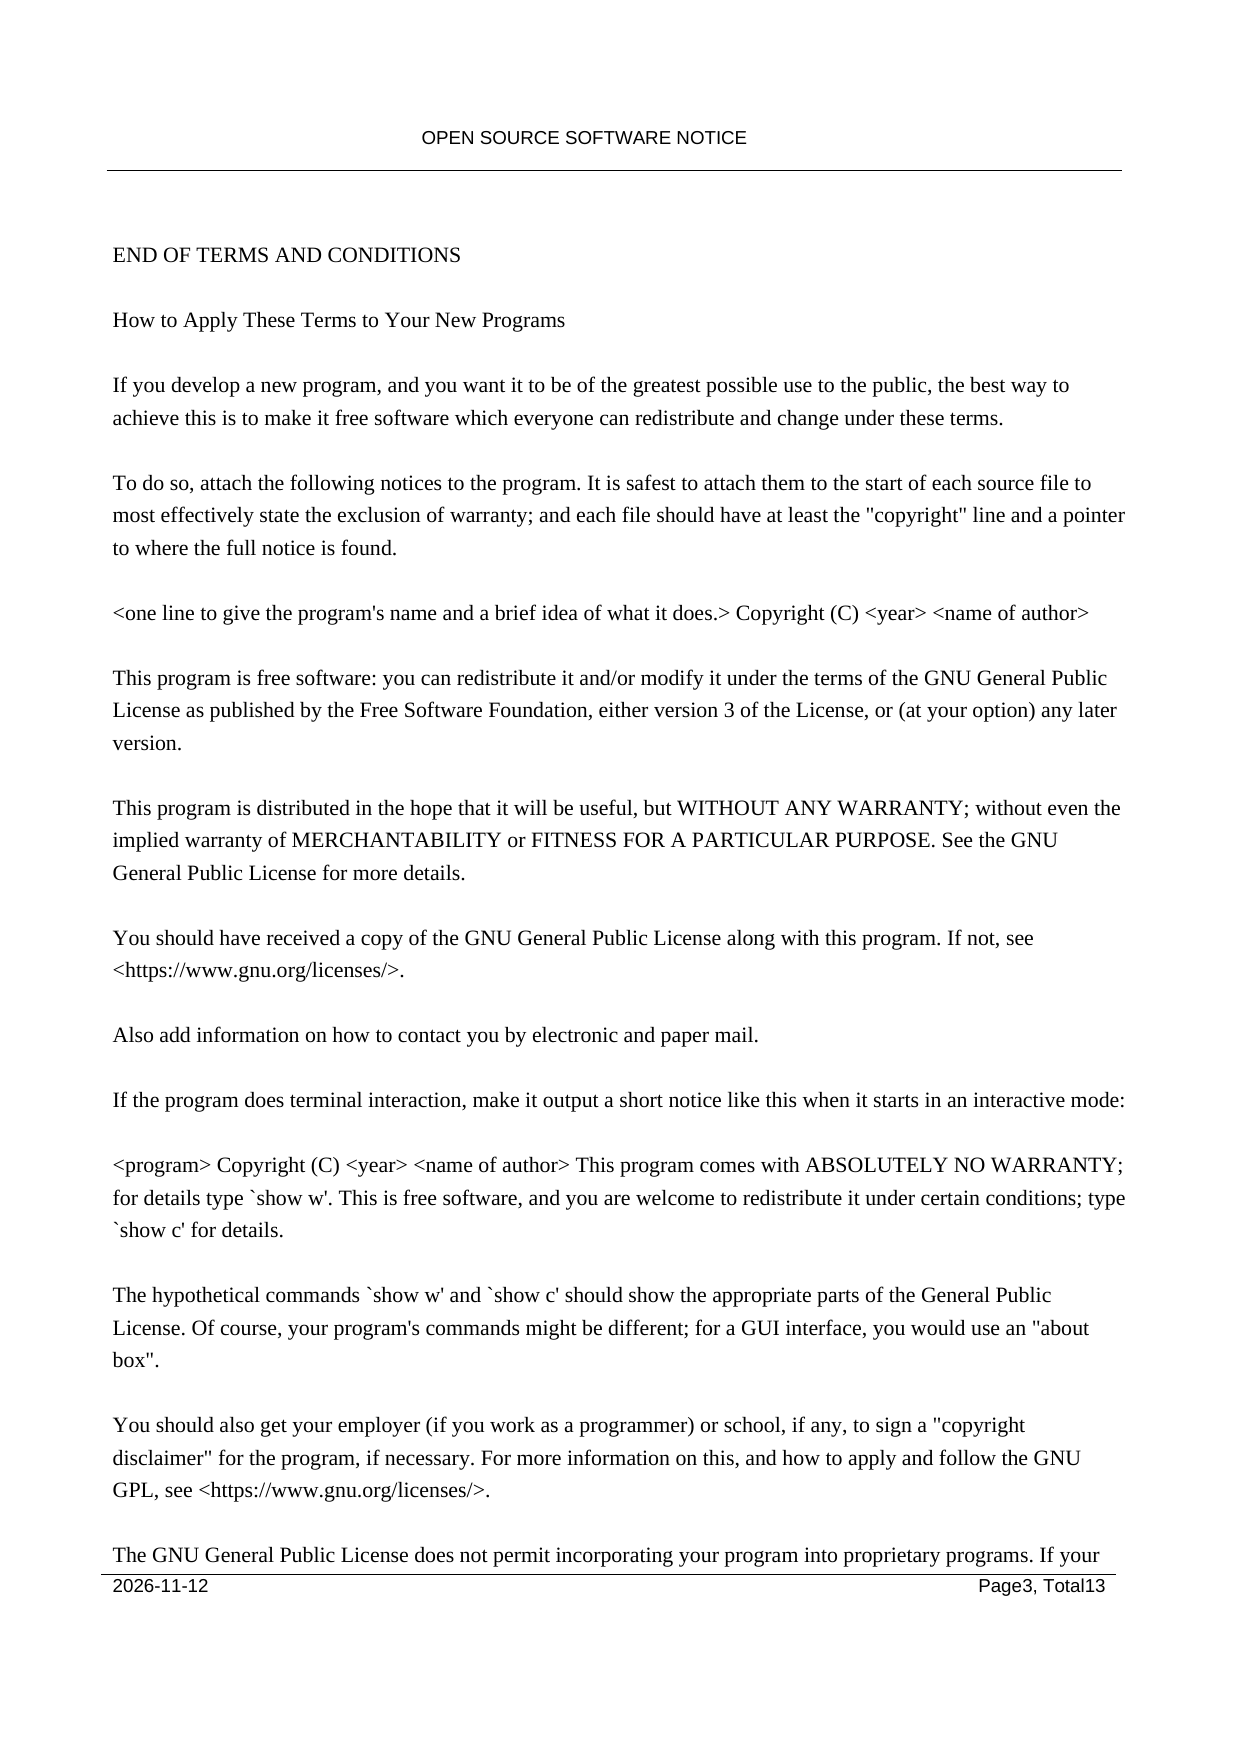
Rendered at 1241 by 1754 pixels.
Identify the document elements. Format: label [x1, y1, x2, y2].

text [112, 206, 1128, 1571]
